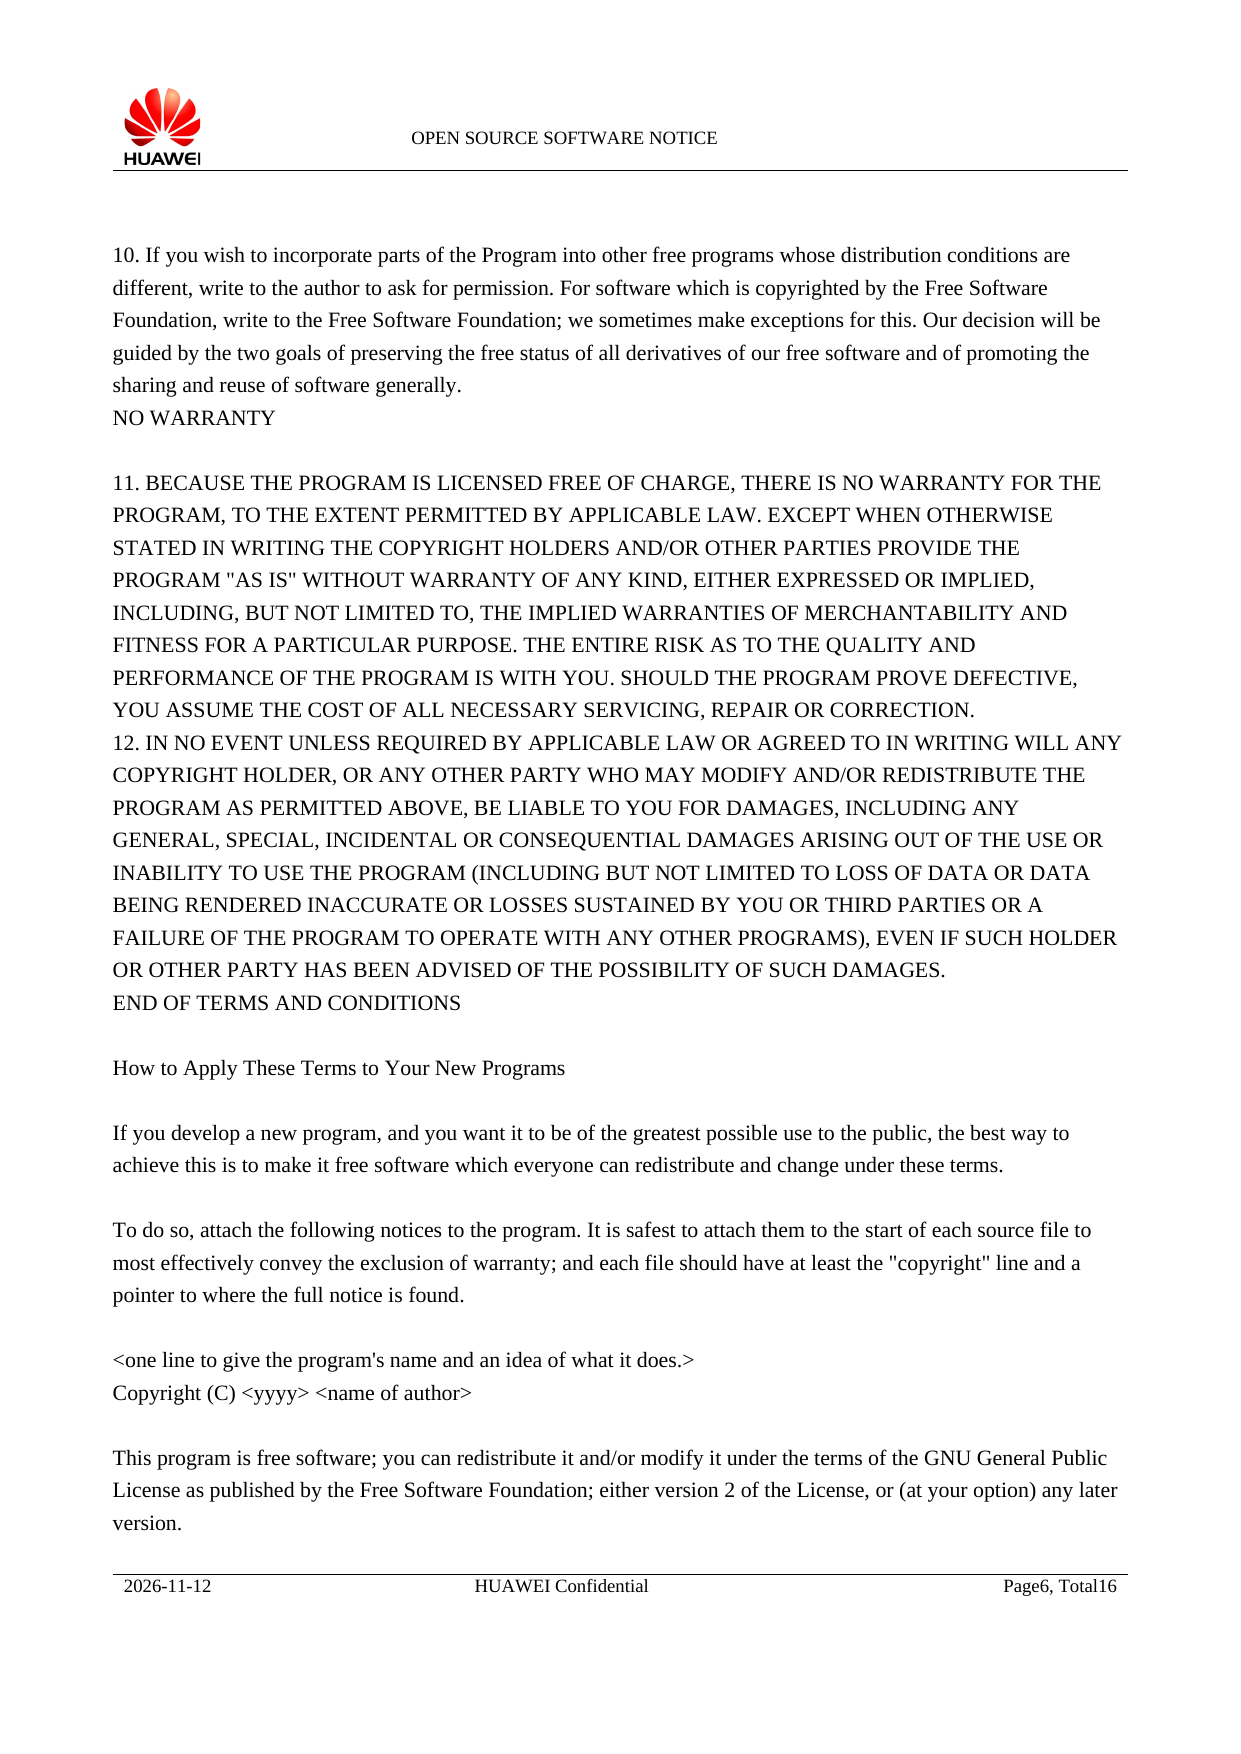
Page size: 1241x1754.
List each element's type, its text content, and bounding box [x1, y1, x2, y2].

picture [124, 88, 201, 165]
